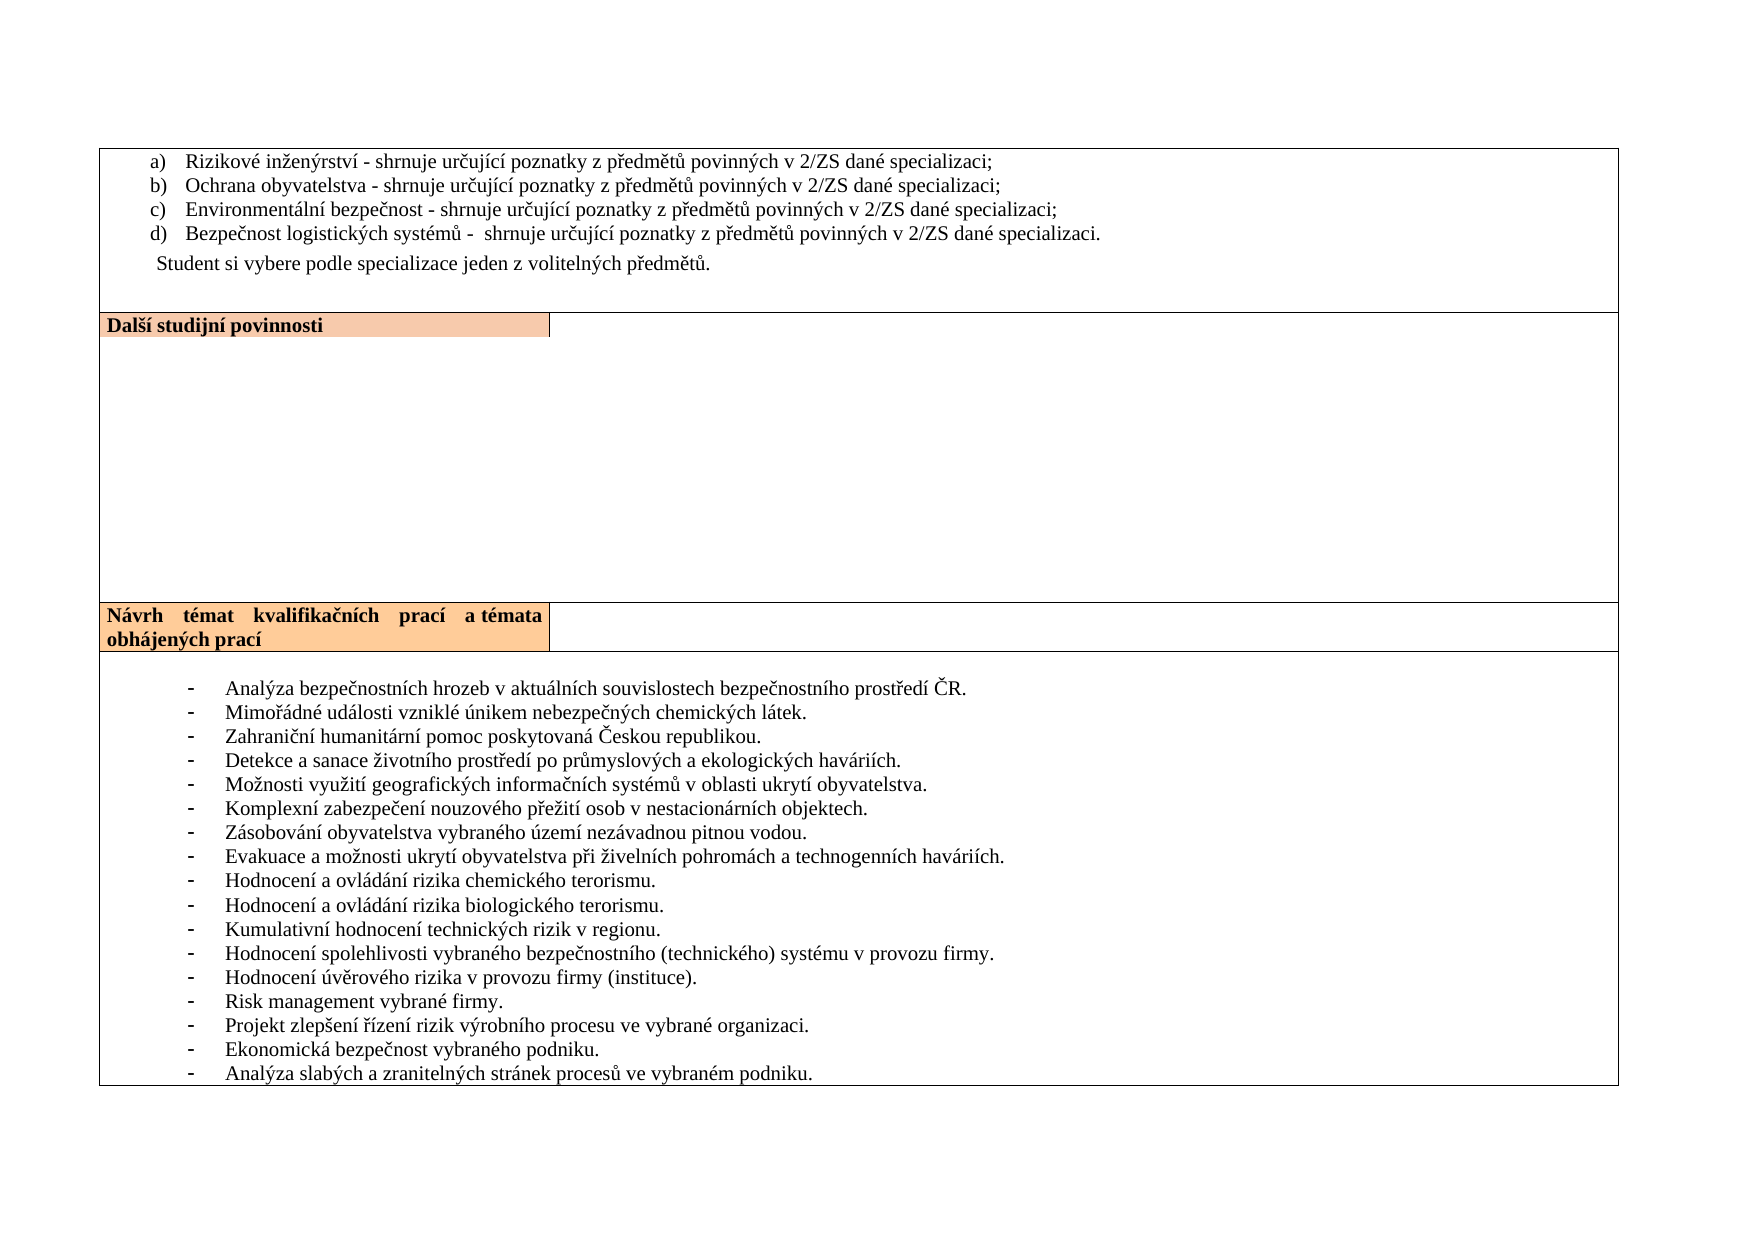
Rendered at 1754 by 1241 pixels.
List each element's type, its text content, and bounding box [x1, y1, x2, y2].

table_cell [100, 149, 1618, 312]
table_cell Další studijní povinnosti [100, 313, 549, 337]
table_cell [550, 603, 1618, 651]
table_cell [550, 313, 1618, 337]
table_cell Návrh témat kvalifikačních prací a témata obhájených prací [100, 603, 549, 651]
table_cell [100, 652, 1618, 1085]
table_cell [100, 337, 1618, 602]
